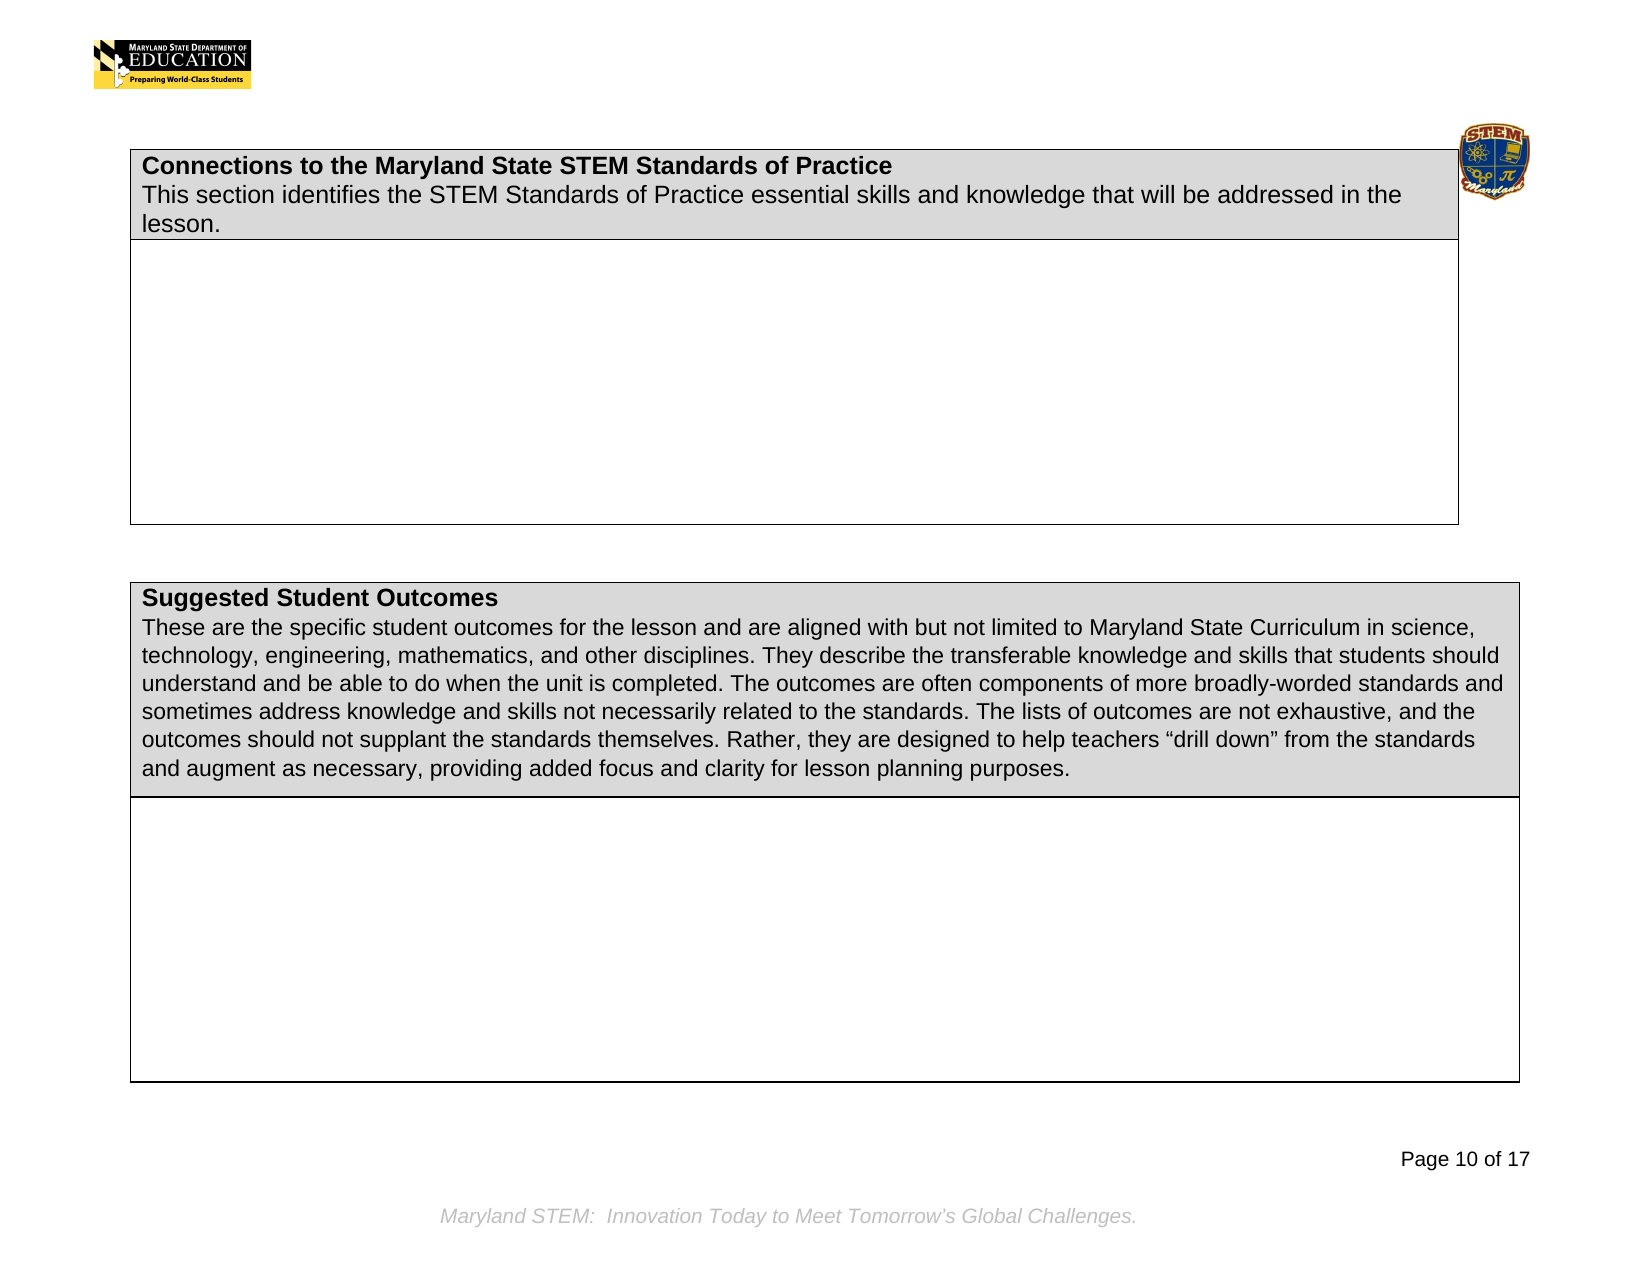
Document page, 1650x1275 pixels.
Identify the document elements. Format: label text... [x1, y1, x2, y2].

table_cell [131, 240, 1458, 524]
table_header Suggested Student Outcomes These are the specific student outcomes for the lesson and are aligned with but not limited to Maryland State Curriculum in science, technology, engineering, mathematics, and other disciplines. They describe the transferable knowledge and skills that students should understand and be able to do when the unit is completed. The outcomes are often components of more broadly-worded standards and sometimes address knowledge and skills not necessarily related to the standards. The lists of outcomes are not exhaustive, and the outcomes should not supplant the standards themselves. Rather, they are designed to help teachers “drill down” from the standards and augment as necessary, providing added focus and clarity for lesson planning purposes. [131, 583, 1519, 796]
picture [1458, 123, 1530, 201]
picture [93, 40, 252, 89]
table_cell [131, 798, 1519, 1081]
table_header Connections to the Maryland State STEM Standards of Practice This section identifies the STEM Standards of Practice essential skills and knowledge that will be addressed in the lesson. [131, 150, 1458, 239]
